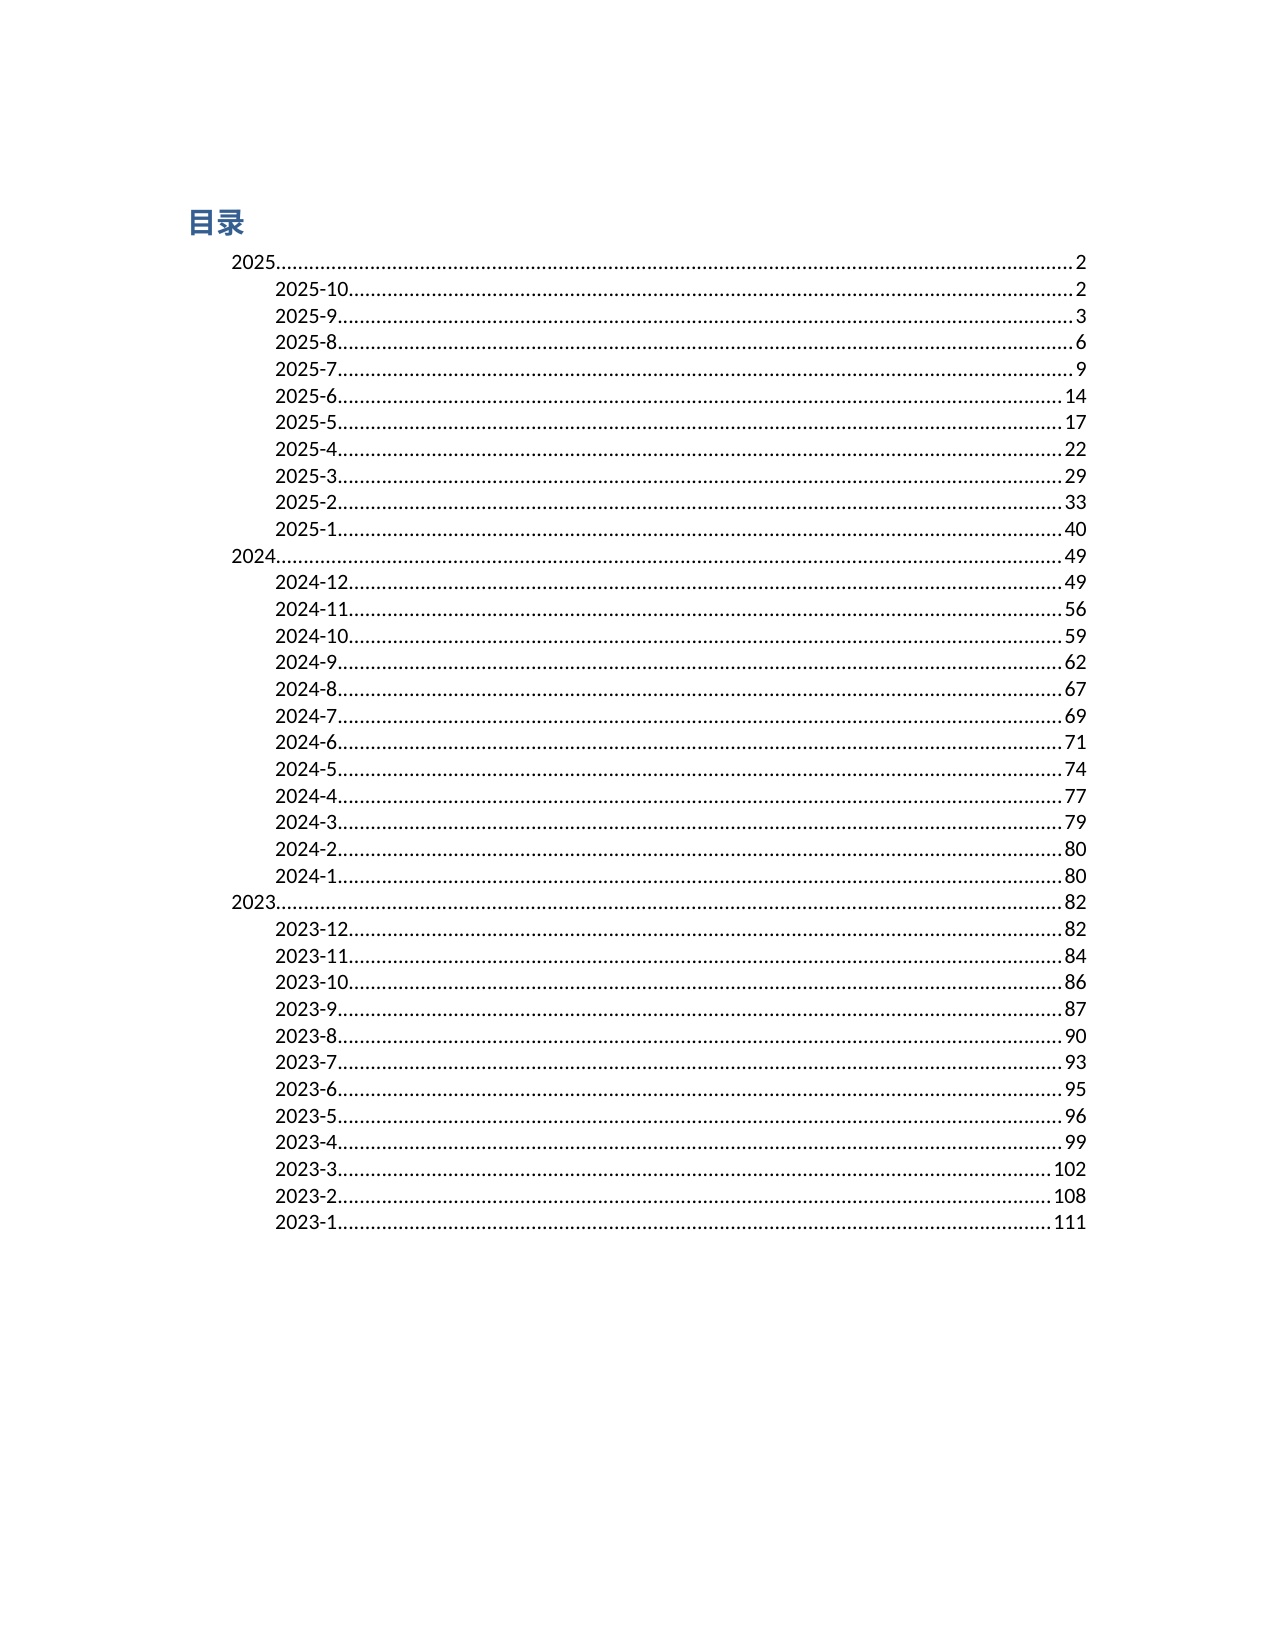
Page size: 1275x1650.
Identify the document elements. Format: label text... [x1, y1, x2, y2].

text 2025-7 9 [275, 355, 1087, 382]
text 2023-11 84 [275, 942, 1087, 968]
text 2023-10 86 [275, 968, 1087, 995]
text 2025-3 29 [275, 462, 1087, 488]
text 2025-5 17 [275, 408, 1087, 435]
text 2023-9 87 [275, 995, 1087, 1022]
text 2024-10 59 [275, 622, 1087, 648]
text 2025 2 [231, 248, 1087, 275]
text 2024-5 74 [275, 755, 1087, 782]
text 目录 [187, 200, 1087, 242]
text 2024-4 77 [275, 782, 1087, 808]
text 2023-7 93 [275, 1048, 1087, 1075]
text 2024-8 67 [275, 675, 1087, 702]
text 2023-1 111 [275, 1208, 1087, 1235]
text 2024-7 69 [275, 702, 1087, 728]
text 2024 49 [231, 542, 1087, 568]
text 2024-3 79 [275, 808, 1087, 835]
text 2023-2 108 [275, 1182, 1087, 1208]
text 2025-4 22 [275, 435, 1087, 462]
text 2024-11 56 [275, 595, 1087, 622]
text 2025-2 33 [275, 488, 1087, 515]
text 2025-9 3 [275, 302, 1087, 328]
text 2023 82 [231, 888, 1087, 915]
text 2025-1 40 [275, 515, 1087, 542]
text 2025-10 2 [275, 275, 1087, 302]
text 2024-2 80 [275, 835, 1087, 862]
text 2023-5 96 [275, 1102, 1087, 1128]
text 2023-8 90 [275, 1022, 1087, 1048]
text 2025-6 14 [275, 382, 1087, 408]
text 2023-12 82 [275, 915, 1087, 942]
text 2024-9 62 [275, 648, 1087, 675]
text 2023-6 95 [275, 1075, 1087, 1102]
text 2025-8 6 [275, 328, 1087, 355]
text 2023-3 102 [275, 1155, 1087, 1182]
text 2024-6 71 [275, 728, 1087, 755]
text 2023-4 99 [275, 1128, 1087, 1155]
text 2024-12 49 [275, 568, 1087, 595]
text 2024-1 80 [275, 862, 1087, 888]
